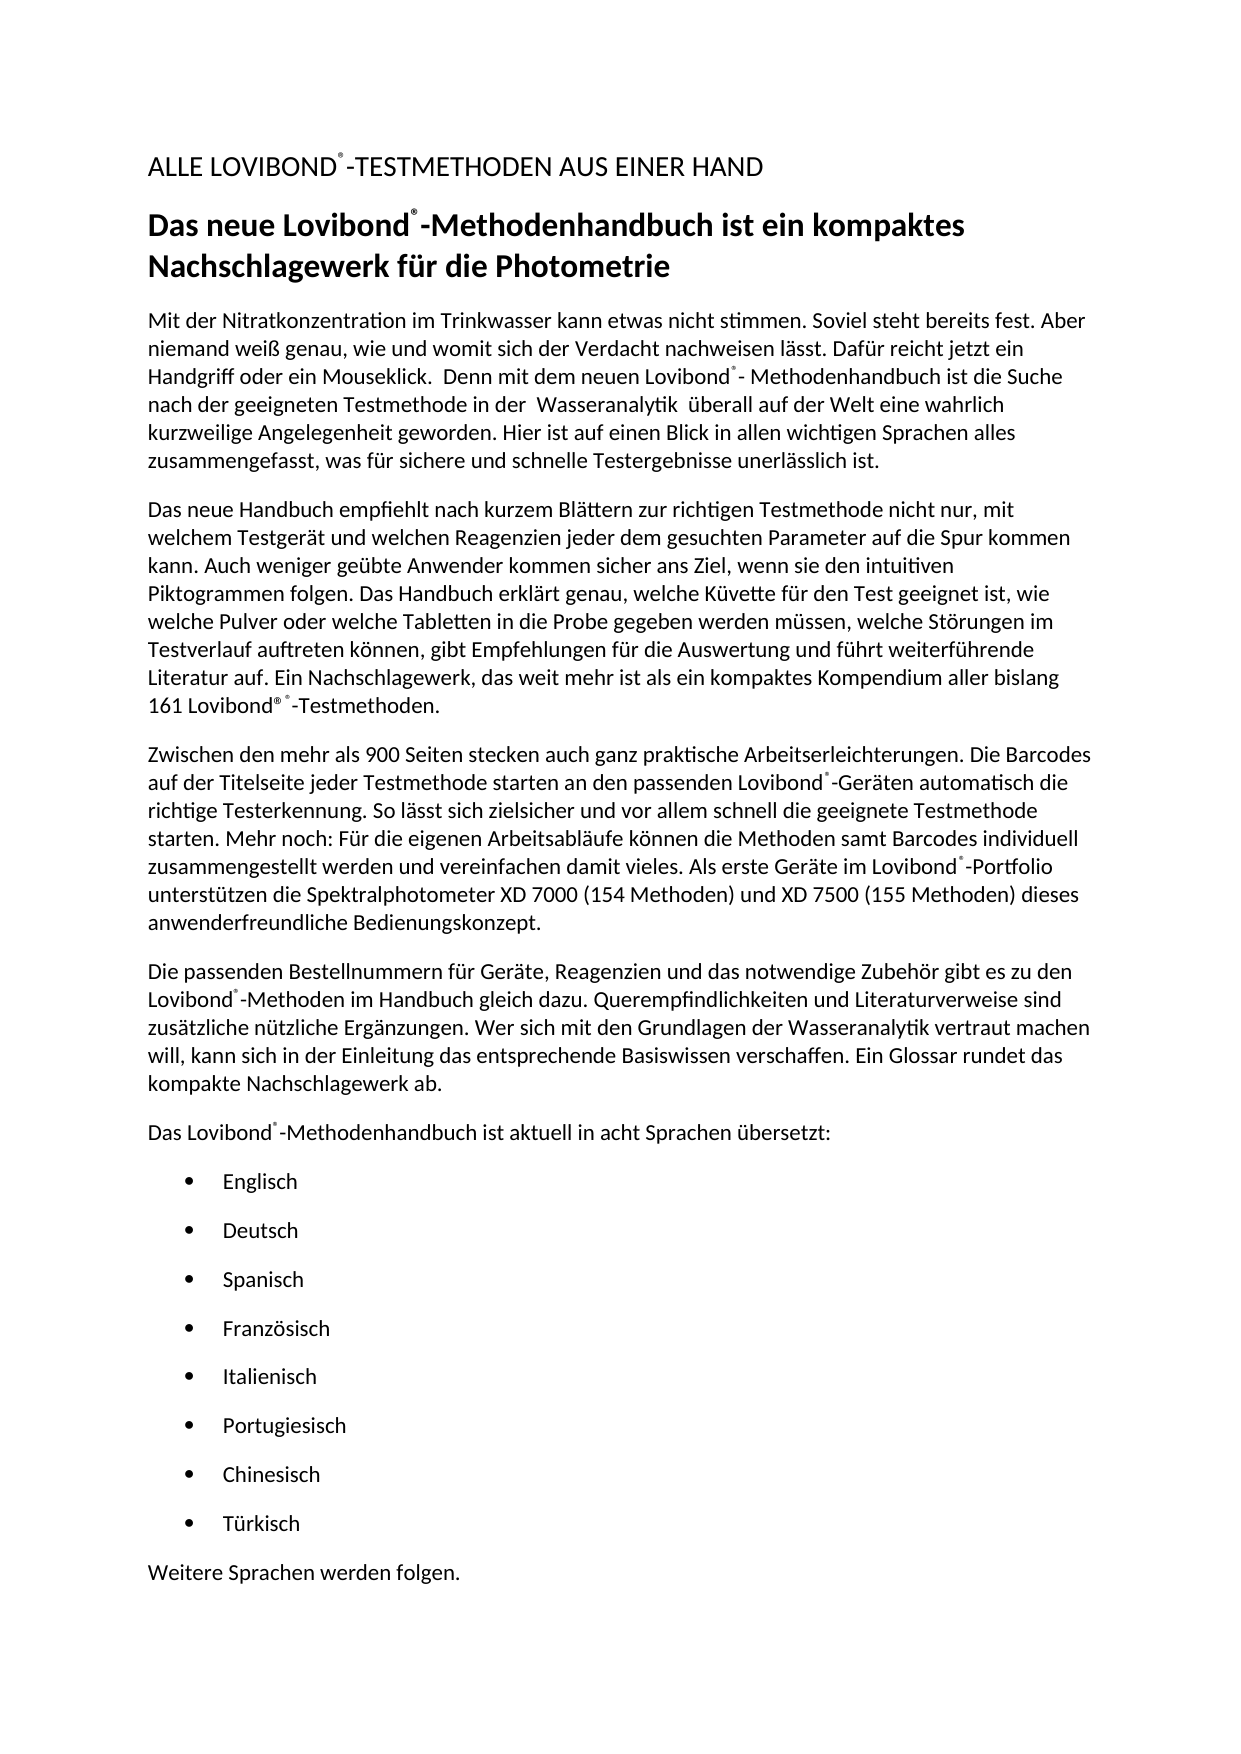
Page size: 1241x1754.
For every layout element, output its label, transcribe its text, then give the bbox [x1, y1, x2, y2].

text Das Lovibond®-Methodenhandbuch ist aktuell in acht Sprachen übersetzt: [148, 1118, 1093, 1146]
list Englisch [185, 1167, 1093, 1195]
text ALLE LOVIBOND®-TESTMETHODEN AUS EINER HAND [148, 148, 1093, 183]
text Die passenden Bestellnummern für Geräte, Reagenzien und das notwendige Zubehör gibt es zu den Lovibond®-Methoden im Handbuch gleich dazu. Querempfindlichkeiten und Literaturverweise sind zusätzliche nützliche Ergänzungen. Wer sich mit den Grundlagen der Wasseranalytik vertraut machen will, kann sich in der Einleitung das entsprechende Basiswissen verschaffen. Ein Glossar rundet das kompakte Nachschlagewerk ab. [148, 957, 1093, 1097]
list Chinesisch [185, 1460, 1093, 1488]
list Deutsch [185, 1216, 1093, 1244]
text Das neue Lovibond®-Methodenhandbuch ist ein kompaktes Nachschlagewerk für die Photometrie [148, 204, 1093, 286]
list Portugiesisch [185, 1411, 1093, 1439]
list Französisch [185, 1314, 1093, 1342]
text Das neue Handbuch empfiehlt nach kurzem Blättern zur richtigen Testmethode nicht nur, mit welchem Testgerät und welchen Reagenzien jeder dem gesuchten Parameter auf die Spur kommen kann. Auch weniger geübte Anwender kommen sicher ans Ziel, wenn sie den intuitiven Piktogrammen folgen. Das Handbuch erklärt genau, welche Küvette für den Test geeignet ist, wie welche Pulver oder welche Tabletten in die Probe gegeben werden müssen, welche Störungen im Testverlauf auftreten können, gibt Empfehlungen für die Auswertung und führt weiterführende Literatur auf. Ein Nachschlagewerk, das weit mehr ist als ein kompaktes Kompendium aller bislang 161 Lovibond®®-Testmethoden. [148, 495, 1093, 719]
list Italienisch [185, 1362, 1093, 1391]
text Weitere Sprachen werden folgen. [148, 1558, 1093, 1586]
list Spanisch [185, 1265, 1093, 1293]
text Zwischen den mehr als 900 Seiten stecken auch ganz praktische Arbeitserleichterungen. Die Barcodes auf der Titelseite jeder Testmethode starten an den passenden Lovibond®-Geräten automatisch die richtige Testerkennung. So lässt sich zielsicher und vor allem schnell die geeignete Testmethode starten. Mehr noch: Für die eigenen Arbeitsabläufe können die Methoden samt Barcodes individuell zusammengestellt werden und vereinfachen damit vieles. Als erste Geräte im Lovibond®-Portfolio unterstützen die Spektralphotometer XD 7000 (154 Methoden) und XD 7500 (155 Methoden) dieses anwenderfreundliche Bedienungskonzept. [148, 740, 1093, 936]
list Türkisch [185, 1509, 1093, 1537]
text Mit der Nitratkonzentration im Trinkwasser kann etwas nicht stimmen. Soviel steht bereits fest. Aber niemand weiß genau, wie und womit sich der Verdacht nachweisen lässt. Dafür reicht jetzt ein Handgriff oder ein Mouseklick. Denn mit dem neuen Lovibond®- Methodenhandbuch ist die Suche nach der geeigneten Testmethode in der Wasseranalytik überall auf der Welt eine wahrlich kurzweilige Angelegenheit geworden. Hier ist auf einen Blick in allen wichtigen Sprachen alles zusammengefasst, was für sichere und schnelle Testergebnisse unerlässlich ist. [148, 306, 1093, 474]
